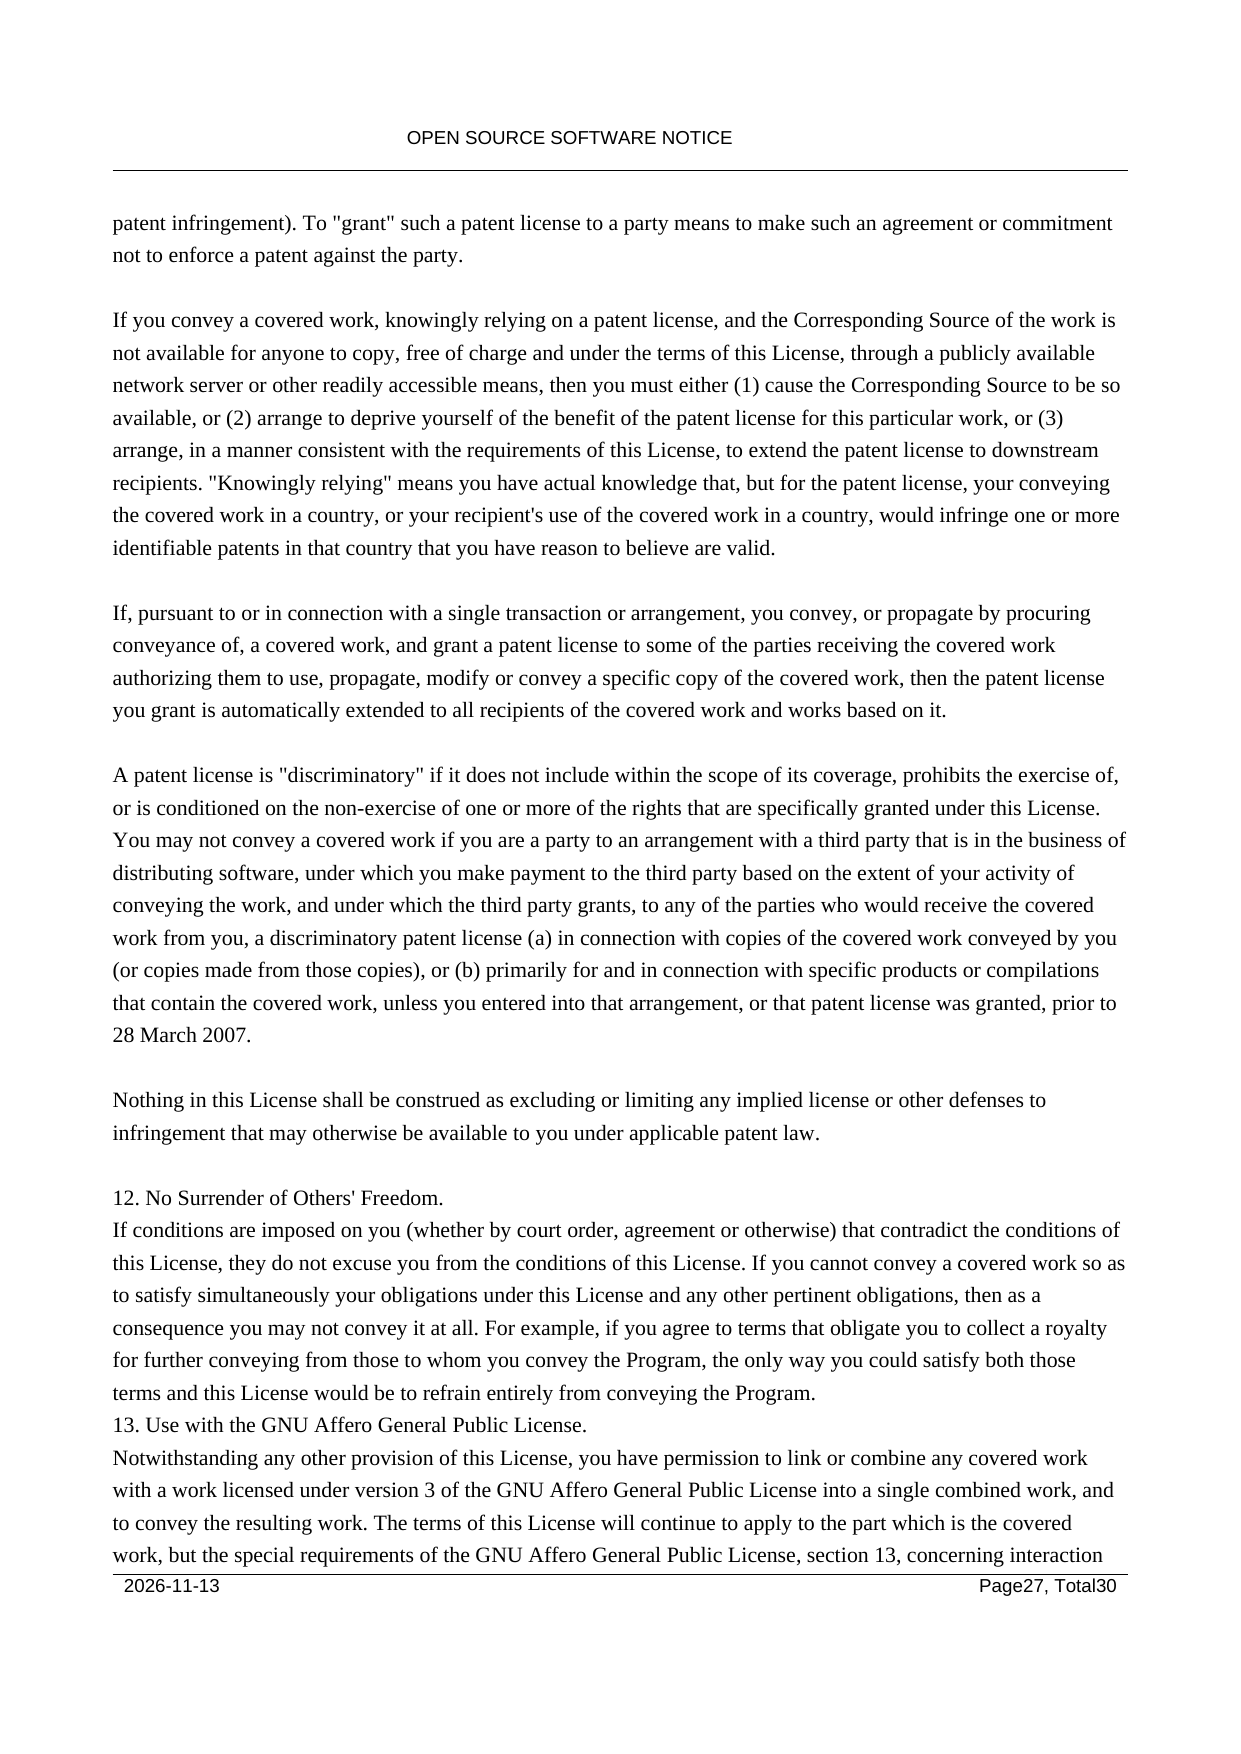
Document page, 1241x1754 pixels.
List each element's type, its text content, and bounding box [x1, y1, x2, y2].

text 12. No Surrender of Others' Freedom. [112, 1181, 1128, 1214]
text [112, 1441, 1128, 1571]
text 13. Use with the GNU Affero General Public License. [112, 1409, 1128, 1441]
text A patent license is "discriminatory" if it does not include within the scope of its coverage, prohibits the exercise of, or is conditioned on the non-exercise of one or more of the rights that are specifically granted under this License. You may not convey a covered work if you are a party to an arrangement with a third party that is in the business of distributing software, under which you make payment to the third party based on the extent of your activity of conveying the work, and under which the third party grants, to any of the parties who would receive the covered work from you, a discriminatory patent license (a) in connection with copies of the covered work conveyed by you (or copies made from those copies), or (b) primarily for and in connection with specific products or compilations that contain the covered work, unless you entered into that arrangement, or that patent license was granted, prior to 28 March 2007. [112, 759, 1128, 1051]
text If, pursuant to or in connection with a single transaction or arrangement, you convey, or propagate by procuring conveyance of, a covered work, and grant a patent license to some of the parties receiving the covered work authorizing them to use, propagate, modify or convey a specific copy of the covered work, then the patent license you grant is automatically extended to all recipients of the covered work and works based on it. [112, 596, 1128, 726]
text If conditions are imposed on you (whether by court order, agreement or otherwise) that contradict the conditions of this License, they do not excuse you from the conditions of this License. If you cannot convey a covered work so as to satisfy simultaneously your obligations under this License and any other pertinent obligations, then as a consequence you may not convey it at all. For example, if you agree to terms that obligate you to collect a royalty for further conveying from those to whom you convey the Program, the only way you could satisfy both those terms and this License would be to refrain entirely from conveying the Program. [112, 1214, 1128, 1409]
text Nothing in this License shall be construed as excluding or limiting any implied license or other defenses to infringement that may otherwise be available to you under applicable patent law. [112, 1084, 1128, 1149]
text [112, 206, 1128, 271]
text If you convey a covered work, knowingly relying on a patent license, and the Corresponding Source of the work is not available for anyone to copy, free of charge and under the terms of this License, through a publicly available network server or other readily accessible means, then you must either (1) cause the Corresponding Source to be so available, or (2) arrange to deprive yourself of the benefit of the patent license for this particular work, or (3) arrange, in a manner consistent with the requirements of this License, to extend the patent license to downstream recipients. "Knowingly relying" means you have actual knowledge that, but for the patent license, your conveying the covered work in a country, or your recipient's use of the covered work in a country, would infringe one or more identifiable patents in that country that you have reason to believe are valid. [112, 304, 1128, 564]
